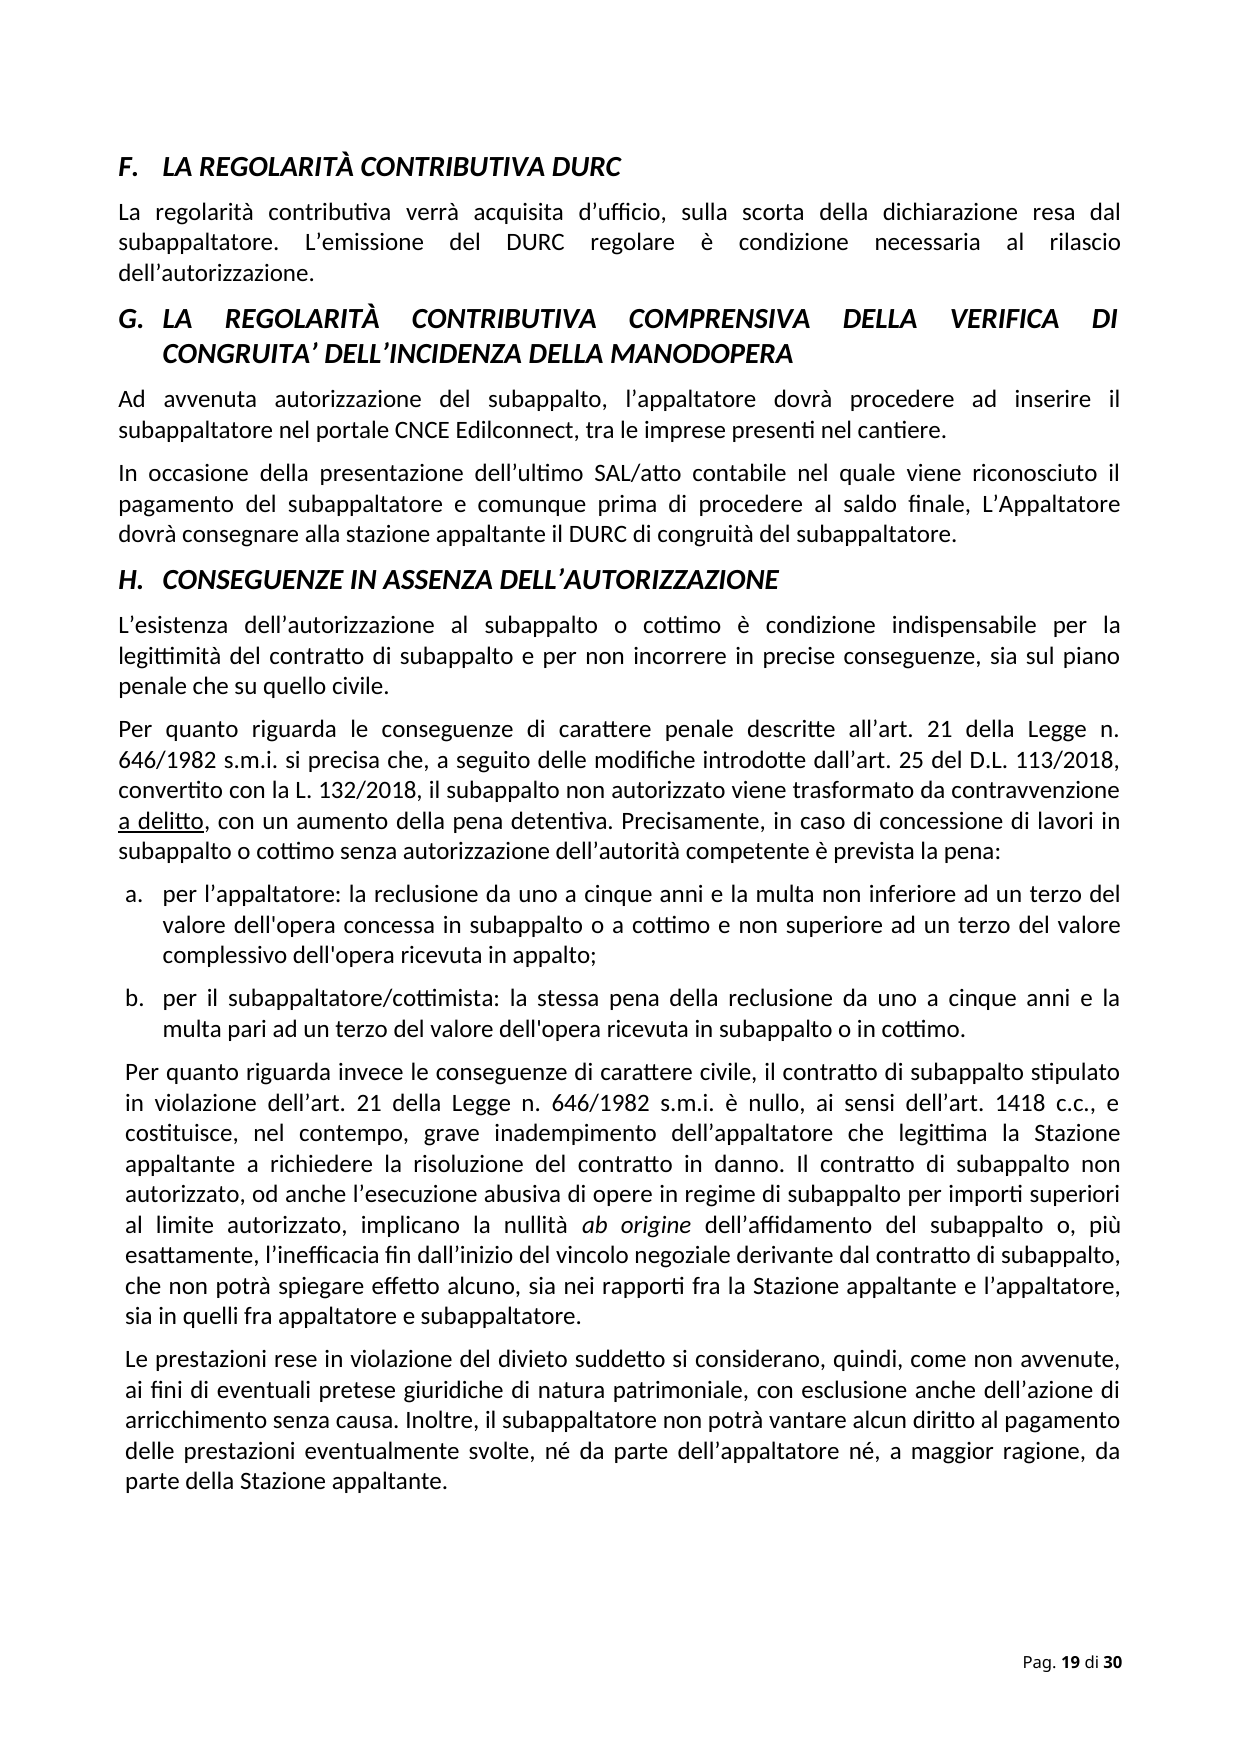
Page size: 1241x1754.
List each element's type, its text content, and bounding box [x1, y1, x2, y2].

text La regolarità contributiva verrà acquisita d’ufficio, sulla scorta della dichiarazione resa dal subappaltatore. L’emissione del DURC regolare è condizione necessaria al rilascio dell’autorizzazione. [118, 196, 1122, 287]
list per il subappaltatore/cottimista: la stessa pena della reclusione da uno a cinque anni e la multa pari ad un terzo del valore dell'opera ricevuta in subappalto o in cottimo. [125, 983, 1122, 1044]
list per l’appaltatore: la reclusione da uno a cinque anni e la multa non inferiore ad un terzo del valore dell'opera concessa in subappalto o a cottimo e non superiore ad un terzo del valore complessivo dell'opera ricevuta in appalto; [125, 878, 1122, 970]
text Le prestazioni rese in violazione del divieto suddetto si considerano, quindi, come non avvenute, ai fini di eventuali pretese giuridiche di natura patrimoniale, con esclusione anche dell’azione di arricchimento senza causa. Inoltre, il subappaltatore non potrà vantare alcun diritto al pagamento delle prestazioni eventualmente svolte, né da parte dell’appaltatore né, a maggior ragione, da parte della Stazione appaltante. [125, 1343, 1122, 1496]
subtitle LA REGOLARITÀ CONTRIBUTIVA COMPRENSIVA DELLA VERIFICA DI CONGRUITA’ DELL’INCIDENZA DELLA MANODOPERA [118, 300, 1122, 371]
text In occasione della presentazione dell’ultimo SAL/atto contabile nel quale viene riconosciuto il pagamento del subappaltatore e comunque prima di procedere al saldo finale, L’Appaltatore dovrà consegnare alla stazione appaltante il DURC di congruità del subappaltatore. [118, 457, 1122, 549]
subtitle LA REGOLARITÀ CONTRIBUTIVA DURC [118, 148, 1122, 183]
text Ad avvenuta autorizzazione del subappalto, l’appaltatore dovrà procedere ad inserire il subappaltatore nel portale CNCE Edilconnect, tra le imprese presenti nel cantiere. [118, 384, 1122, 445]
text Per quanto riguarda invece le conseguenze di carattere civile, il contratto di subappalto stipulato in violazione dell’art. 21 della Legge n. 646/1982 s.m.i. è nullo, ai sensi dell’art. 1418 c.c., e costituisce, nel contempo, grave inadempimento dell’appaltatore che legittima la Stazione appaltante a richiedere la risoluzione del contratto in danno. Il contratto di subappalto non autorizzato, od anche l’esecuzione abusiva di opere in regime di subappalto per importi superiori al limite autorizzato, implicano la nullità ab origine dell’affidamento del subappalto o, più esattamente, l’inefficacia fin dall’inizio del vincolo negoziale derivante dal contratto di subappalto, che non potrà spiegare effetto alcuno, sia nei rapporti fra la Stazione appaltante e l’appaltatore, sia in quelli fra appaltatore e subappaltatore. [125, 1056, 1122, 1331]
text Per quanto riguarda le conseguenze di carattere penale descritte all’art. 21 della Legge n. 646/1982 s.m.i. si precisa che, a seguito delle modifiche introdotte dall’art. 25 del D.L. 113/2018, convertito con la L. 132/2018, il subappalto non autorizzato viene trasformato da contravvenzione a delitto, con un aumento della pena detentiva. Precisamente, in caso di concessione di lavori in subappalto o cottimo senza autorizzazione dell’autorità competente è prevista la pena: [118, 713, 1122, 866]
subtitle CONSEGUENZE IN ASSENZA DELL’AUTORIZZAZIONE [118, 561, 1122, 597]
text L’esistenza dell’autorizzazione al subappalto o cottimo è condizione indispensabile per la legittimità del contratto di subappalto e per non incorrere in precise conseguenze, sia sul piano penale che su quello civile. [118, 609, 1122, 701]
